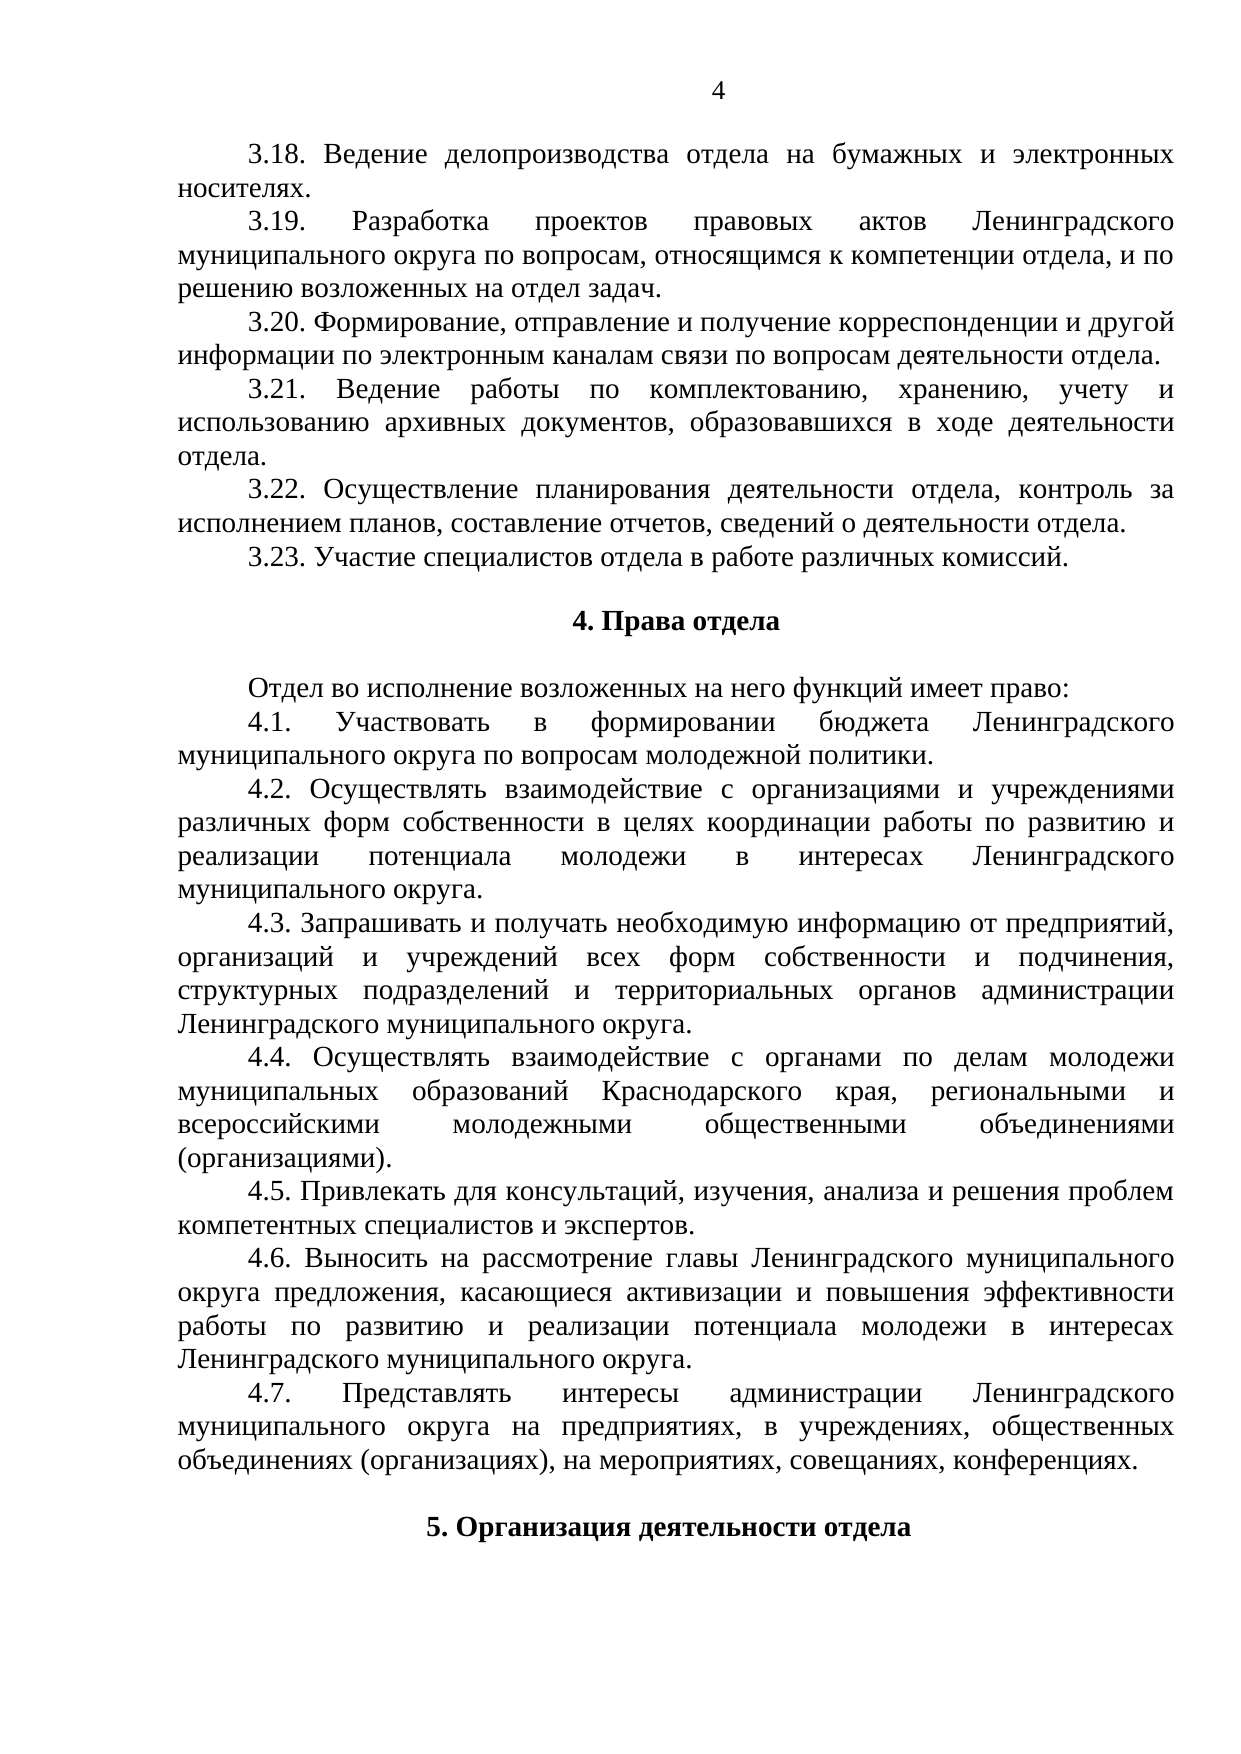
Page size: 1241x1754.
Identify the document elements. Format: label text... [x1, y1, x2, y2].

text 4.3. Запрашивать и получать необходимую информацию от предприятий, организаций и учреждений всех форм собственности и подчинения, структурных подразделений и территориальных органов администрации Ленинградского муниципального округа. [177, 905, 1175, 1039]
text 4.2. Осуществлять взаимодействие с организациями и учреждениями различных форм собственности в целях координации работы по развитию и реализации потенциала молодежи в интересах Ленинградского муниципального округа. [177, 771, 1175, 905]
text 4.6. Выносить на рассмотрение главы Ленинградского муниципального округа предложения, касающиеся активизации и повышения эффективности работы по развитию и реализации потенциала молодежи в интересах Ленинградского муниципального округа. [177, 1241, 1175, 1375]
text 3.19. Разработка проектов правовых актов Ленинградского муниципального округа по вопросам, относящимся к компетенции отдела, и по решению возложенных на отдел задач. [177, 203, 1175, 304]
text 5. Организация деятельности отдела [162, 1509, 1175, 1542]
text 4.7. Представлять интересы администрации Ленинградского муниципального округа на предприятиях, в учреждениях, общественных объединениях (организациях), на мероприятиях, совещаниях, конференциях. [177, 1375, 1175, 1475]
text 4.4. Осуществлять взаимодействие с органами по делам молодежи муниципальных образований Краснодарского края, региональными и всероссийскими молодежными общественными объединениями (организациями). [177, 1039, 1175, 1173]
text 3.18. Ведение делопроизводства отдела на бумажных и электронных носителях. [177, 136, 1175, 203]
text 4.5. Привлекать для консультаций, изучения, анализа и решения проблем компетентных специалистов и экспертов. [177, 1173, 1175, 1241]
text 3.21. Ведение работы по комплектованию, хранению, учету и использованию архивных документов, образовавшихся в ходе деятельности отдела. [177, 371, 1175, 472]
text Отдел во исполнение возложенных на него функций имеет право: [177, 670, 1175, 704]
text 3.20. Формирование, отправление и получение корреспонденции и другой информации по электронным каналам связи по вопросам деятельности отдела. [177, 304, 1175, 371]
text 4. Права отдела [177, 603, 1175, 637]
text 3.23. Участие специалистов отдела в работе различных комиссий. [177, 539, 1175, 572]
text 3.22. Осуществление планирования деятельности отдела, контроль за исполнением планов, составление отчетов, сведений о деятельности отдела. [177, 472, 1175, 539]
text 4.1. Участвовать в формировании бюджета Ленинградского муниципального округа по вопросам молодежной политики. [177, 704, 1175, 771]
